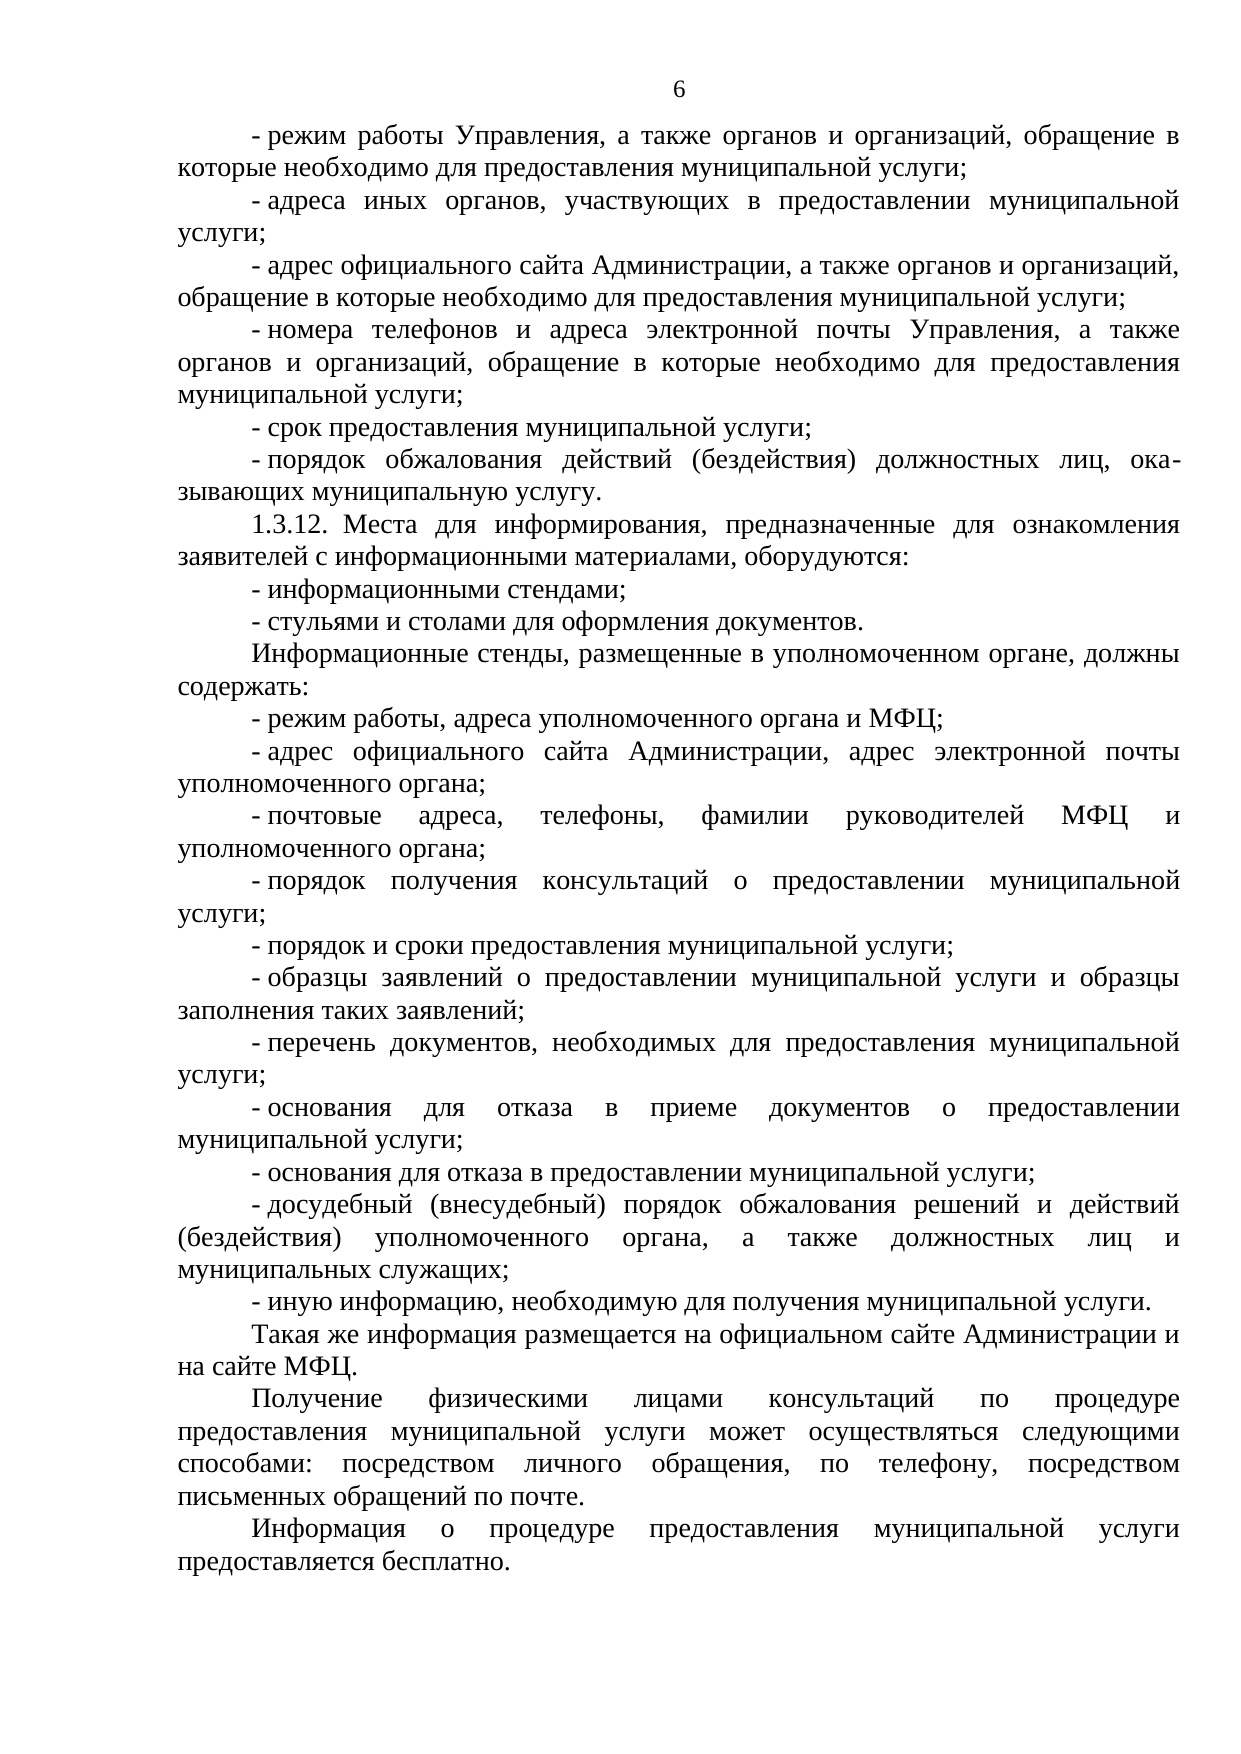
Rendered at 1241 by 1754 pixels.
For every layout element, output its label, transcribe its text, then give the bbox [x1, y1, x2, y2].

text - иную информацию, необходимую для получения муниципальной услуги. [177, 1284, 1181, 1317]
text - номера телефонов и адреса электронной почты Управления, а также органов и организаций, обращение в которые необходимо для предоставления муниципальной услуги; [177, 312, 1181, 410]
text Информационные стенды, размещенные в уполномоченном органе, должны содержать: [177, 636, 1181, 701]
text 1.3.12. Места для информирования, предназначенные для ознакомления заявителей с информационными материалами, оборудуются: [177, 507, 1181, 572]
text - адрес официального сайта Администрации, а также органов и организаций, обращение в которые необходимо для предоставления муниципальной услуги; [177, 248, 1181, 312]
text - порядок и сроки предоставления муниципальной услуги; [177, 928, 1181, 960]
text - срок предоставления муниципальной услуги; [177, 410, 1181, 442]
text - основания для отказа в приеме документов о предоставлении муниципальной услуги; [177, 1090, 1181, 1155]
text - режим работы Управления, а также органов и организаций, обращение в которые необходимо для предоставления муниципальной услуги; [177, 118, 1181, 183]
text - стульями и столами для оформления документов. [177, 604, 1181, 636]
text - почтовые адреса, телефоны, фамилии руководителей МФЦ и уполномоченного органа; [177, 798, 1181, 863]
text - режим работы, адреса уполномоченного органа и МФЦ; [177, 701, 1181, 734]
text Получение физическими лицами консультаций по процедуре предоставления муниципальной услуги может осуществляться следующими способами: посредством личного обращения, по телефону, посредством письменных обращений по почте. [177, 1382, 1181, 1511]
text - информационными стендами; [177, 572, 1181, 604]
text - порядок получения консультаций о предоставлении муниципальной услуги; [177, 863, 1181, 928]
text - основания для отказа в предоставлении муниципальной услуги; [177, 1155, 1181, 1187]
text - перечень документов, необходимых для предоставления муниципальной услуги; [177, 1025, 1181, 1090]
text - адрес официального сайта Администрации, адрес электронной почты уполномоченного органа; [177, 734, 1181, 798]
text Информация о процедуре предоставления муниципальной услуги предоставляется бесплатно. [177, 1511, 1181, 1576]
text - адреса иных органов, участвующих в предоставлении муниципальной услуги; [177, 183, 1181, 248]
text Такая же информация размещается на официальном сайте Администрации и на сайте МФЦ. [177, 1317, 1181, 1382]
text - образцы заявлений о предоставлении муниципальной услуги и образцы заполнения таких заявлений; [177, 960, 1181, 1025]
text - досудебный (внесудебный) порядок обжалования решений и действий (бездействия) уполномоченного органа, а также должностных лиц и муниципальных служащих; [177, 1187, 1181, 1284]
text - порядок обжалования действий (бездействия) должностных лиц, оказывающих муниципальную услугу. [177, 442, 1181, 507]
